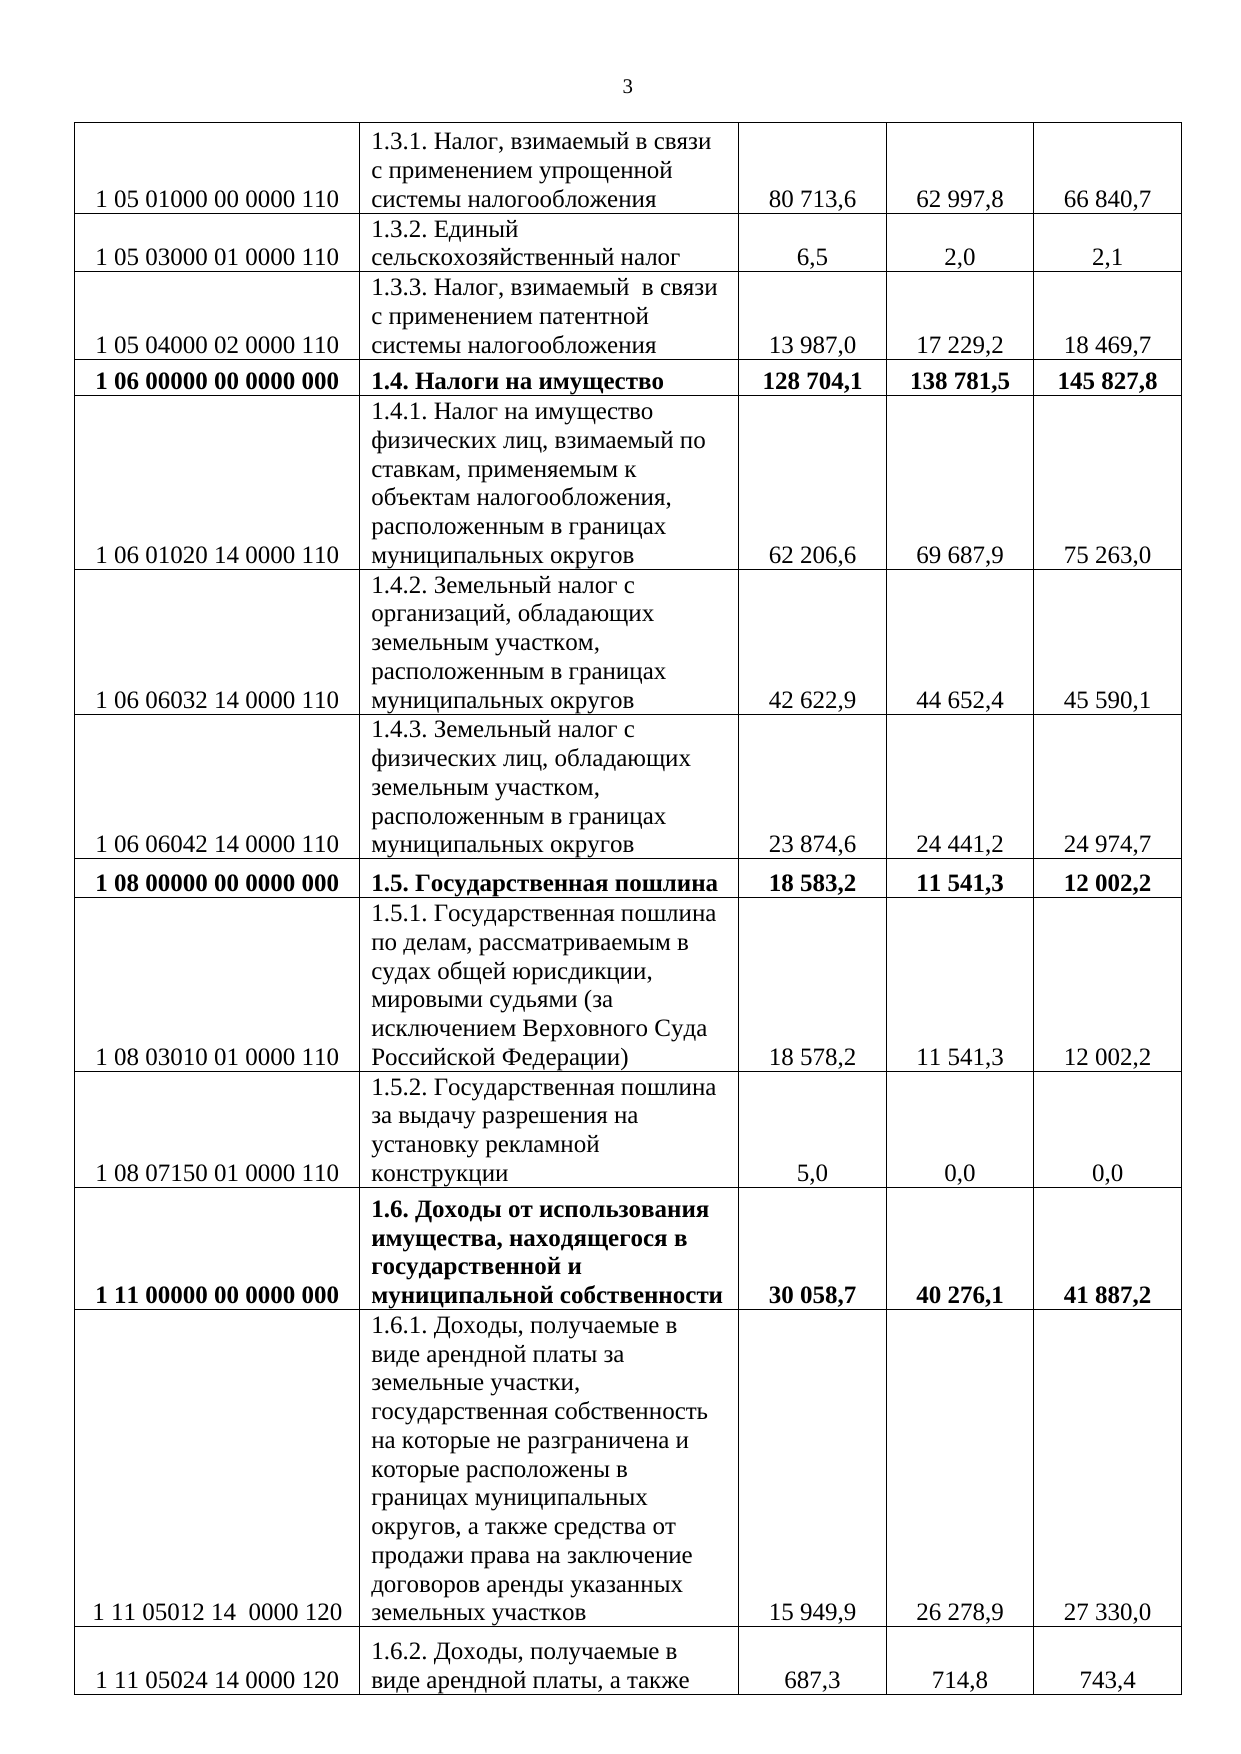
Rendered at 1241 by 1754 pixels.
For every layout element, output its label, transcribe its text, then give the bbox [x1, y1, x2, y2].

table_cell 18 583,2 [739, 859, 886, 897]
table_cell 1.5. Государственная пошлина [360, 859, 738, 897]
table_cell 1 08 07150 01 0000 110 [75, 1072, 359, 1187]
table_cell 1 06 06032 14 0000 110 [75, 570, 359, 713]
table_cell 1.4. Налоги на имущество [360, 360, 738, 395]
table_cell 12 002,2 [1034, 898, 1181, 1071]
table_cell 1 05 03000 01 0000 110 [75, 214, 359, 271]
table_cell 1 06 01020 14 0000 110 [75, 396, 359, 569]
table_cell 1.5.2. Государственная пошлина за выдачу разрешения на установку рекламной конструкции [360, 1072, 738, 1187]
table_cell 11 541,3 [887, 898, 1033, 1071]
table_cell 12 002,2 [1034, 859, 1181, 897]
table_cell 45 590,1 [1034, 570, 1181, 713]
table_cell 2,1 [1034, 214, 1181, 271]
table_cell 128 704,1 [739, 360, 886, 395]
table_cell 1 05 01000 00 0000 110 [75, 123, 359, 213]
table_cell 145 827,8 [1034, 360, 1181, 395]
table_cell 1 06 00000 00 0000 000 [75, 360, 359, 395]
table_cell 1 11 00000 00 0000 000 [75, 1188, 359, 1309]
table_cell 66 840,7 [1034, 123, 1181, 213]
table_cell 30 058,7 [739, 1188, 886, 1309]
table_cell 23 874,6 [739, 715, 886, 858]
table_cell 2,0 [887, 214, 1033, 271]
table_cell 27 330,0 [1034, 1310, 1181, 1626]
table_cell 26 278,9 [887, 1310, 1033, 1626]
table_cell 1.4.1. Налог на имущество физических лиц, взимаемый по ставкам, применяемым к объектам налогообложения, расположенным в границах муниципальных округов [360, 396, 738, 569]
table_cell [75, 1627, 359, 1694]
table_cell 5,0 [739, 1072, 886, 1187]
table_cell 15 949,9 [739, 1310, 886, 1626]
table_cell 17 229,2 [887, 272, 1033, 359]
table_cell 1 05 04000 02 0000 110 [75, 272, 359, 359]
table_cell 44 652,4 [887, 570, 1033, 713]
table_cell 1 06 06042 14 0000 110 [75, 715, 359, 858]
table_cell 743,4 [1034, 1627, 1181, 1694]
table_cell 69 687,9 [887, 396, 1033, 569]
table_cell 1.4.2. Земельный налог с организаций, обладающих земельным участком, расположенным в границах муниципальных округов [360, 570, 738, 713]
table_cell 24 441,2 [887, 715, 1033, 858]
table_cell 714,8 [887, 1627, 1033, 1694]
table_cell 75 263,0 [1034, 396, 1181, 569]
table_cell 0,0 [1034, 1072, 1181, 1187]
table_cell 687,3 [739, 1627, 886, 1694]
table_cell 0,0 [887, 1072, 1033, 1187]
table_cell 138 781,5 [887, 360, 1033, 395]
table_cell 1.6.1. Доходы, получаемые в виде арендной платы за земельные участки, государственная собственность на которые не разграничена и которые расположены в границах муниципальных округов, а также средства от продажи права на заключение договоров аренды указанных земельных участков [360, 1310, 738, 1626]
table_cell 1.3.1. Налог, взимаемый в связи с применением упрощенной системы налогообложения [360, 123, 738, 213]
table_cell 11 541,3 [887, 859, 1033, 897]
table_cell 1.5.1. Государственная пошлина по делам, рассматриваемым в судах общей юрисдикции, мировыми судьями (за исключением Верховного Суда Российской Федерации) [360, 898, 738, 1071]
table_cell 41 887,2 [1034, 1188, 1181, 1309]
table_cell 40 276,1 [887, 1188, 1033, 1309]
table_cell 1.6. Доходы от использования имущества, находящегося в государственной и муниципальной собственности [360, 1188, 738, 1309]
table_cell 24 974,7 [1034, 715, 1181, 858]
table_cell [360, 1627, 738, 1694]
table_cell 13 987,0 [739, 272, 886, 359]
table_cell 62 206,6 [739, 396, 886, 569]
table_cell 62 997,8 [887, 123, 1033, 213]
table_cell 1.4.3. Земельный налог с физических лиц, обладающих земельным участком, расположенным в границах муниципальных округов [360, 715, 738, 858]
table_cell 1.3.2. Единый сельскохозяйственный налог [360, 214, 738, 271]
table_cell 80 713,6 [739, 123, 886, 213]
table_cell 18 469,7 [1034, 272, 1181, 359]
table_cell 1 08 03010 01 0000 110 [75, 898, 359, 1071]
table_cell 18 578,2 [739, 898, 886, 1071]
table_cell 42 622,9 [739, 570, 886, 713]
table_cell 1 08 00000 00 0000 000 [75, 859, 359, 897]
table_cell 1.3.3. Налог, взимаемый в связи с применением патентной системы налогообложения [360, 272, 738, 359]
table_cell 6,5 [739, 214, 886, 271]
table_cell 1 11 05012 14 0000 120 [75, 1310, 359, 1626]
